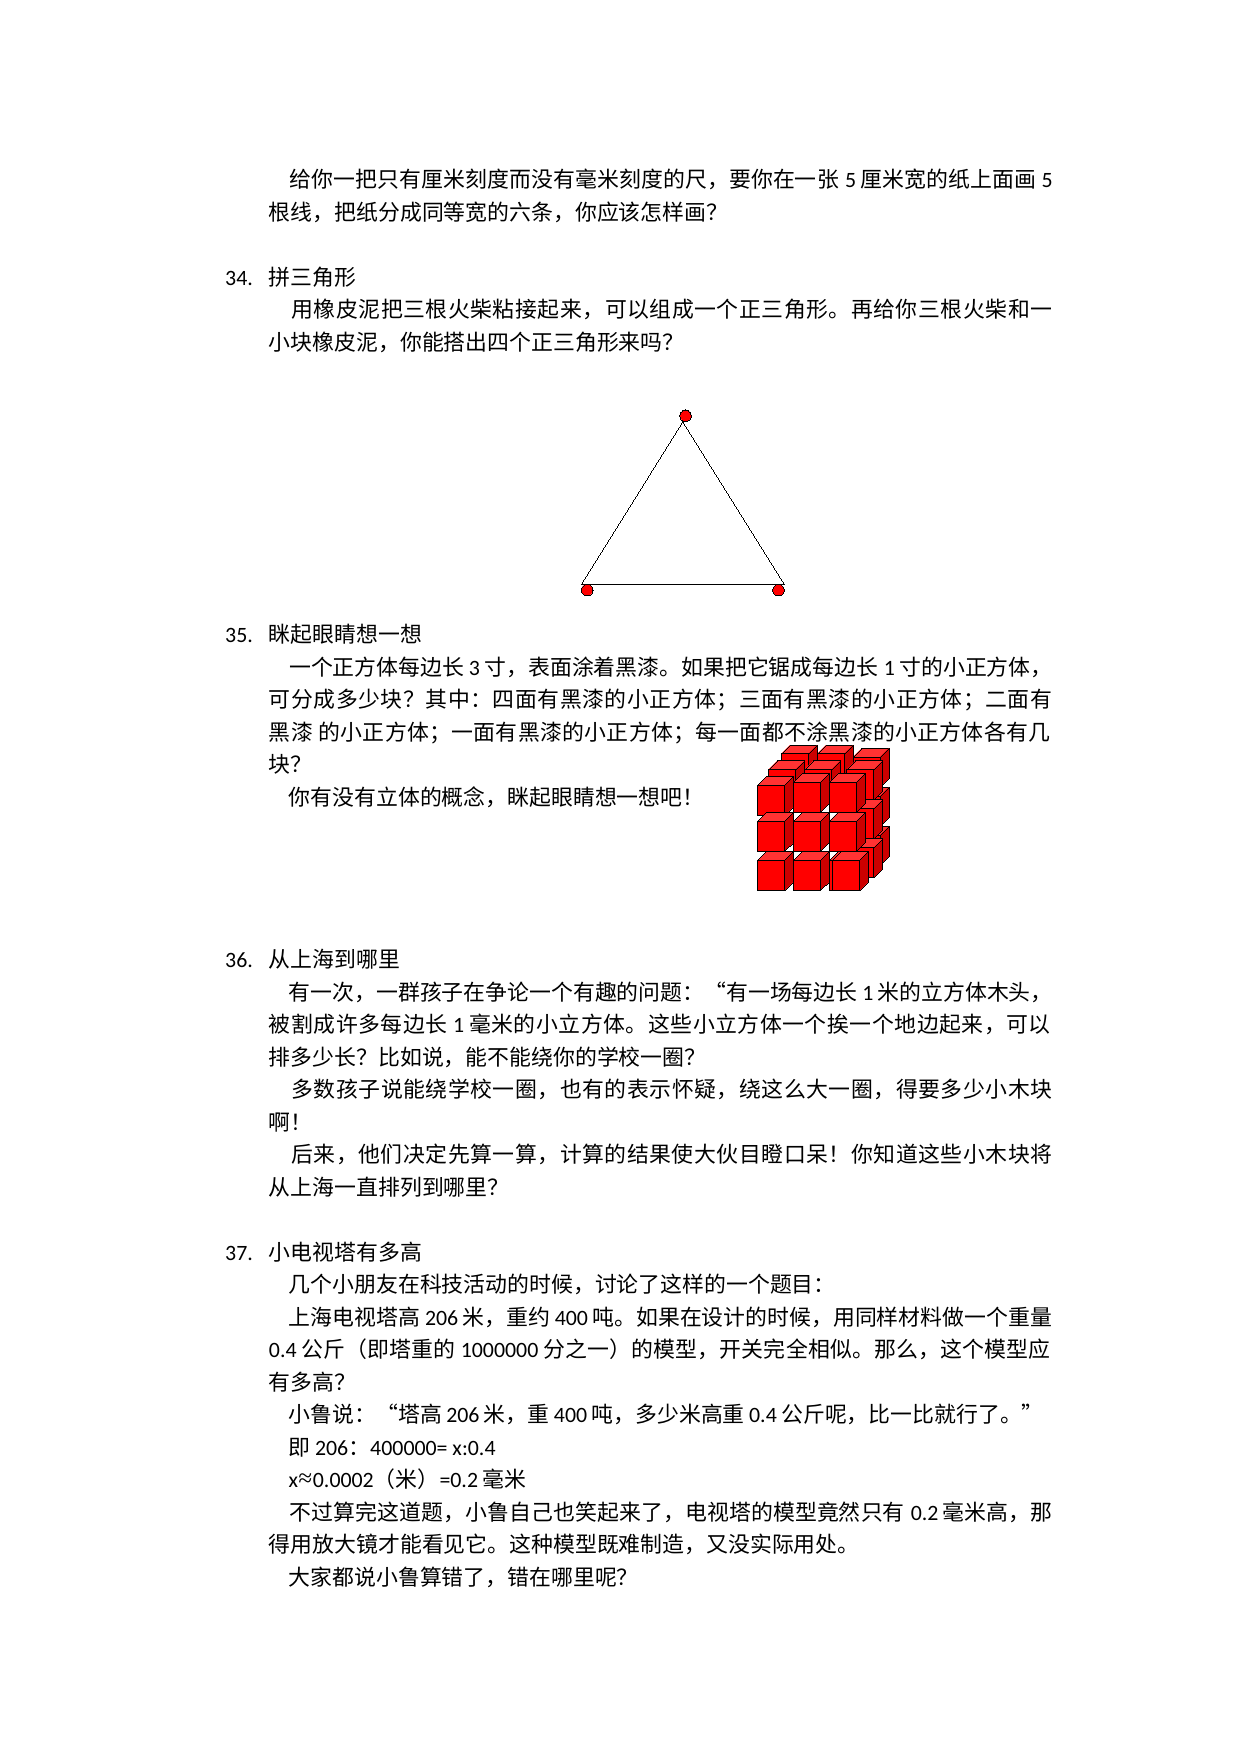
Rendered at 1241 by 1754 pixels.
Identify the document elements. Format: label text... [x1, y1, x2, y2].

list 你有没有立体的概念，眯起眼睛想一想吧！ [269, 779, 1053, 812]
list x0.0002（米）=0.2毫米 [269, 1462, 1053, 1494]
list 几个小朋友在科技活动的时候，讨论了这样的一个题目： [269, 1267, 1053, 1299]
list 即206：400000= x:0.4 [269, 1429, 1053, 1462]
list 后来，他们决定先算一算，计算的结果使大伙目瞪口呆！你知道这些小木块将从上海一直排列到哪里？ [269, 1137, 1053, 1202]
list 一个正方体每边长3寸，表面涂着黑漆。如果把它锯成每边长1寸的小正方体，可分成多少块？其中：四面有黑漆的小正方体；三面有黑漆的小正方体；二面有黑漆 的小正方体；一面有黑漆的小正方体；每一面都不涂黑漆的小正方体各有几块？ [269, 649, 1053, 779]
list 用橡皮泥把三根火柴粘接起来，可以组成一个正三角形。再给你三根火柴和一小块橡皮泥，你能搭出四个正三角形来吗？ [269, 292, 1053, 357]
list 小电视塔有多高 [225, 1234, 1053, 1267]
list 给你一把只有厘米刻度而没有毫米刻度的尺，要你在一张5厘米宽的纸上面画5根线，把纸分成同等宽的六条，你应该怎样画？ [269, 162, 1053, 227]
list 多数孩子说能绕学校一圈，也有的表示怀疑，绕这么大一圈，得要多少小木块啊！ [269, 1072, 1053, 1137]
list 上海电视塔高206米，重约400吨。如果在设计的时候，用同样材料做一个重量0.4公斤（即塔重的1000000分之一）的模型，开关完全相似。那么，这个模型应有多高？ [269, 1299, 1053, 1397]
list 拼三角形 [225, 259, 1053, 292]
list 大家都说小鲁算错了，错在哪里呢？ [269, 1559, 1053, 1592]
list 不过算完这道题，小鲁自己也笑起来了，电视塔的模型竟然只有0.2毫米高，那得用放大镜才能看见它。这种模型既难制造，又没实际用处。 [269, 1494, 1053, 1559]
list 有一次，一群孩子在争论一个有趣的问题：“有一场每边长1米的立方体木头，被割成许多每边长1毫米的小立方体。这些小立方体一个挨一个地边起来，可以排多少长？比如说，能不能绕你的学校一圈？ [269, 974, 1053, 1072]
list 小鲁说：“塔高206米，重400吨，多少米高重0.4公斤呢，比一比就行了。” [269, 1397, 1053, 1429]
list 眯起眼睛想一想 [225, 617, 1053, 649]
list 从上海到哪里 [225, 942, 1053, 974]
